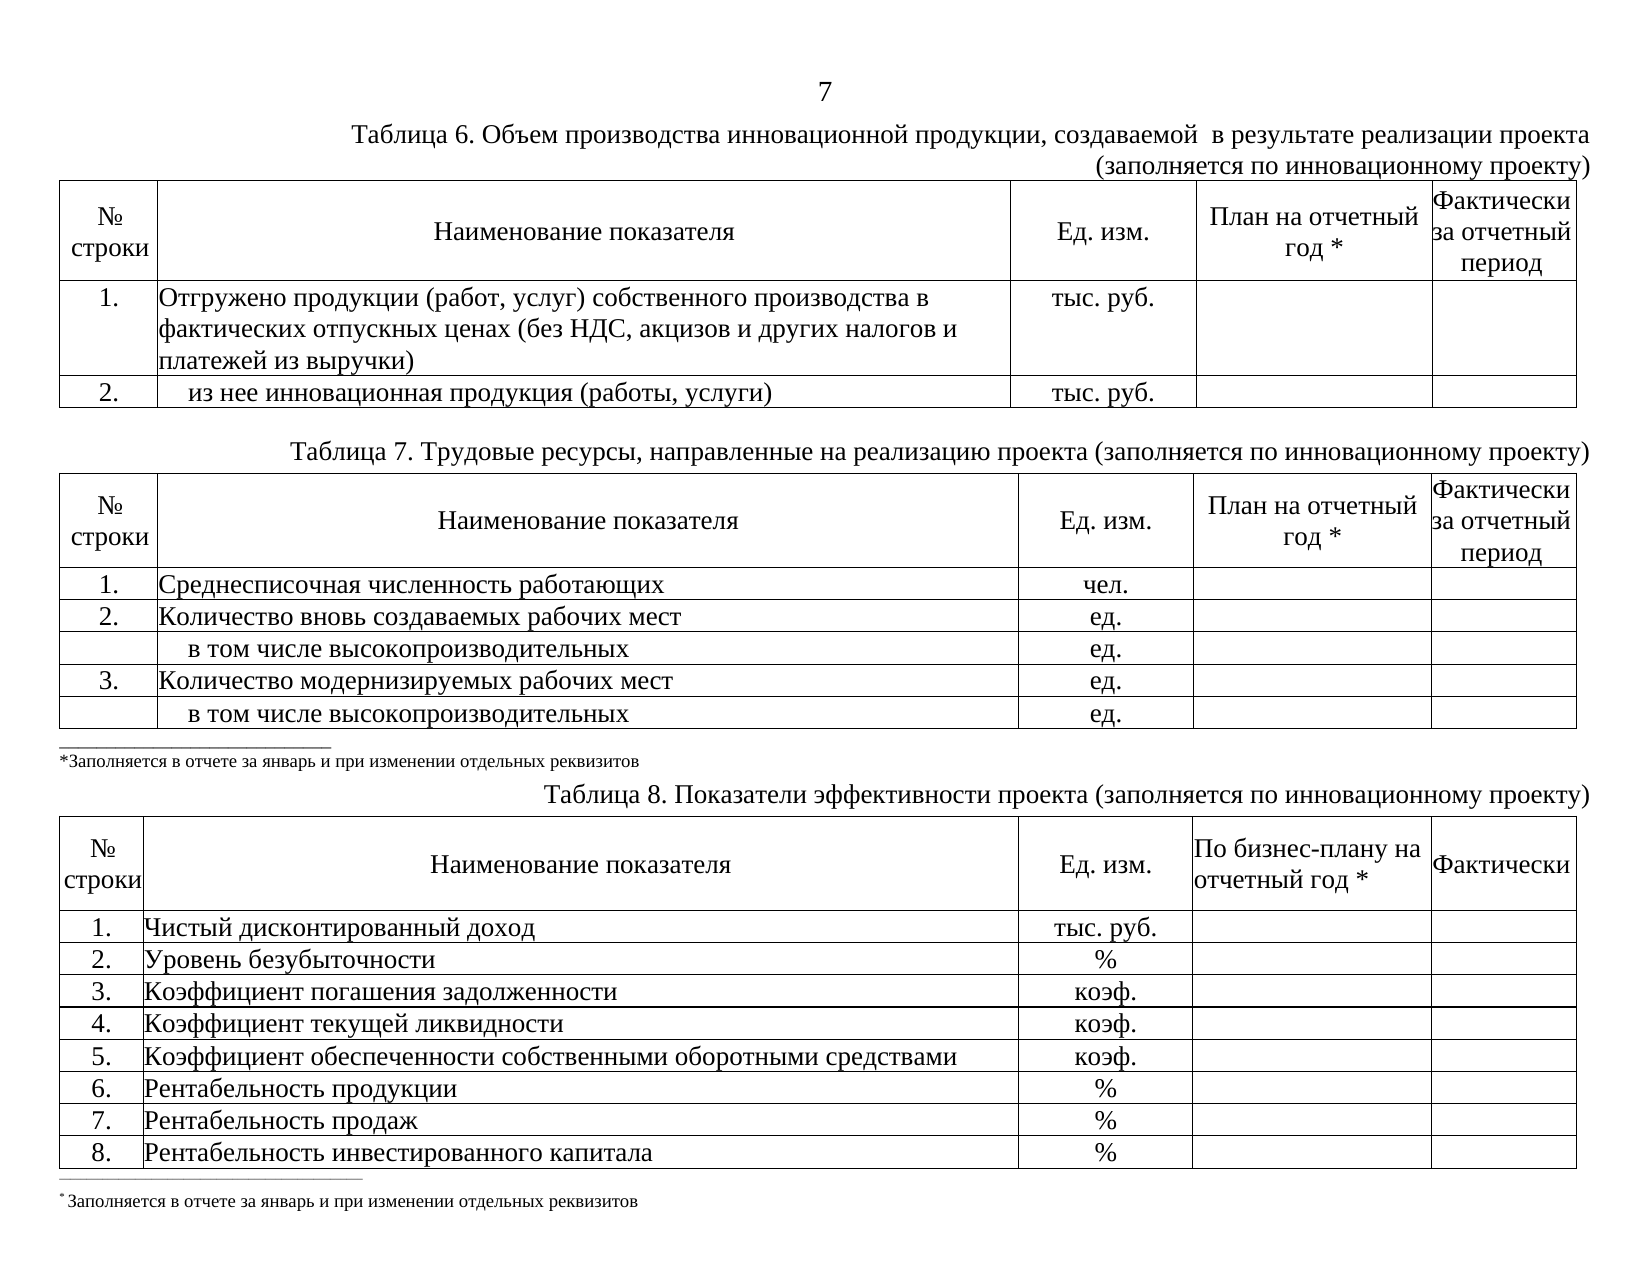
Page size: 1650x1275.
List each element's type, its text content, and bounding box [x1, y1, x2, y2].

table_header № строки [60, 181, 157, 280]
table_cell [1432, 600, 1576, 631]
table_cell ед. [1019, 632, 1193, 663]
table_cell [1193, 943, 1431, 974]
table_cell [1194, 600, 1431, 631]
text (заполняется по инновационному проекту) [59, 149, 1591, 180]
table_cell [1193, 1136, 1431, 1167]
text Таблица 6. Объем производства инновационной продукции, создаваемой в результате реализации проекта [59, 118, 1591, 149]
table_cell коэф. [1019, 975, 1192, 1006]
table_header Ед. изм. [1019, 474, 1193, 567]
table_cell Рентабельность продаж [144, 1104, 1018, 1135]
table_cell 5. [60, 1040, 143, 1071]
table_header Фактически за отчетный период [1432, 474, 1576, 567]
table_cell в том числе высокопроизводительных [158, 632, 1018, 663]
table_cell 1. [60, 911, 143, 942]
table_cell Отгружено продукции (работ, услуг) собственного производства в фактических отпускных ценах (без НДС, акцизов и других налогов и платежей из выручки) [158, 281, 1010, 375]
table_cell [1432, 1136, 1576, 1167]
table_cell [1194, 632, 1431, 663]
table_cell Рентабельность инвестированного капитала [144, 1136, 1018, 1167]
text ________________________________________________________ [59, 1168, 1591, 1190]
table_cell [1432, 1008, 1576, 1039]
table_cell Чистый дисконтированный доход [144, 911, 1018, 942]
table_cell Коэффициент погашения задолженности [144, 975, 1018, 1006]
text Таблица 8. Показатели эффективности проекта (заполняется по инновационному проекту) [59, 778, 1591, 809]
table_cell в том числе высокопроизводительных [158, 697, 1018, 728]
table_cell Уровень безубыточности [144, 943, 1018, 974]
table_cell [1432, 1104, 1576, 1135]
table_cell [1193, 1072, 1431, 1103]
table_cell 1. [60, 568, 157, 599]
table_cell тыс. руб. [1011, 376, 1196, 407]
table_cell [1432, 1072, 1576, 1103]
table_header По бизнес-плану на отчетный год * [1193, 817, 1431, 910]
table_cell [1193, 911, 1431, 942]
table_cell Коэффициент обеспеченности собственными оборотными средствами [144, 1040, 1018, 1071]
table_cell Количество вновь создаваемых рабочих мест [158, 600, 1018, 631]
table_cell [1194, 665, 1431, 696]
table_cell тыс. руб. [1019, 911, 1192, 942]
table_cell % [1019, 1104, 1192, 1135]
table_header Фактически [1432, 817, 1576, 910]
table_cell 2. [60, 943, 143, 974]
table_header План на отчетный год * [1194, 474, 1431, 567]
table_cell ед. [1019, 697, 1193, 728]
table_cell [1432, 1040, 1576, 1071]
table_cell 4. [60, 1008, 143, 1039]
table_cell 8. [60, 1136, 143, 1167]
table_cell [1432, 665, 1576, 696]
table_cell % [1019, 1136, 1192, 1167]
table_cell 3. [60, 665, 157, 696]
table_header № строки [60, 817, 143, 910]
table_header Наименование показателя [158, 474, 1018, 567]
table_cell [1197, 281, 1432, 375]
table_header План на отчетный год * [1197, 181, 1432, 280]
table_cell % [1019, 1072, 1192, 1103]
table_cell [60, 697, 157, 728]
table_cell ед. [1019, 600, 1193, 631]
table_cell [1432, 975, 1576, 1006]
table_cell [1197, 376, 1432, 407]
table_cell [1193, 1040, 1431, 1071]
table_cell 7. [60, 1104, 143, 1135]
table_cell 6. [60, 1072, 143, 1103]
table_header Наименование показателя [158, 181, 1010, 280]
text * Заполняется в отчете за январь и при изменении отдельных реквизитов [59, 1190, 1591, 1212]
table_cell чел. [1019, 568, 1193, 599]
table_cell [1433, 376, 1576, 407]
table_cell [1432, 568, 1576, 599]
table_cell Коэффициент текущей ликвидности [144, 1008, 1018, 1039]
table_cell [1194, 568, 1431, 599]
table_cell 1. [60, 281, 157, 375]
table_cell [1433, 281, 1576, 375]
table_cell из нее инновационная продукция (работы, услуги) [158, 376, 1010, 407]
table_cell [1432, 632, 1576, 663]
table_cell 2. [60, 376, 157, 407]
table_cell ед. [1019, 665, 1193, 696]
table_header № строки [60, 474, 157, 567]
text *Заполняется в отчете за январь и при изменении отдельных реквизитов [59, 750, 1591, 772]
table_cell коэф. [1019, 1040, 1192, 1071]
table_cell [1432, 943, 1576, 974]
table_cell % [1019, 943, 1192, 974]
table_header Фактически за отчетный период [1433, 181, 1576, 280]
table_cell [1432, 697, 1576, 728]
table_cell Среднесписочная численность работающих [158, 568, 1018, 599]
table_header Ед. изм. [1011, 181, 1196, 280]
table_cell Рентабельность продукции [144, 1072, 1018, 1103]
table_cell коэф. [1019, 1008, 1192, 1039]
table_cell [1194, 697, 1431, 728]
table_header Наименование показателя [144, 817, 1018, 910]
table_cell [60, 632, 157, 663]
table_cell Количество модернизируемых рабочих мест [158, 665, 1018, 696]
table_cell [1193, 975, 1431, 1006]
table_cell [1193, 1008, 1431, 1039]
table_cell [1193, 1104, 1431, 1135]
table_header Ед. изм. [1019, 817, 1192, 910]
table_cell тыс. руб. [1011, 281, 1196, 375]
table_cell 3. [60, 975, 143, 1006]
table_cell [1432, 911, 1576, 942]
text Таблица 7. Трудовые ресурсы, направленные на реализацию проекта (заполняется по инновационному проекту) [59, 435, 1591, 466]
text _____________________________ [59, 729, 1591, 750]
table_cell 2. [60, 600, 157, 631]
